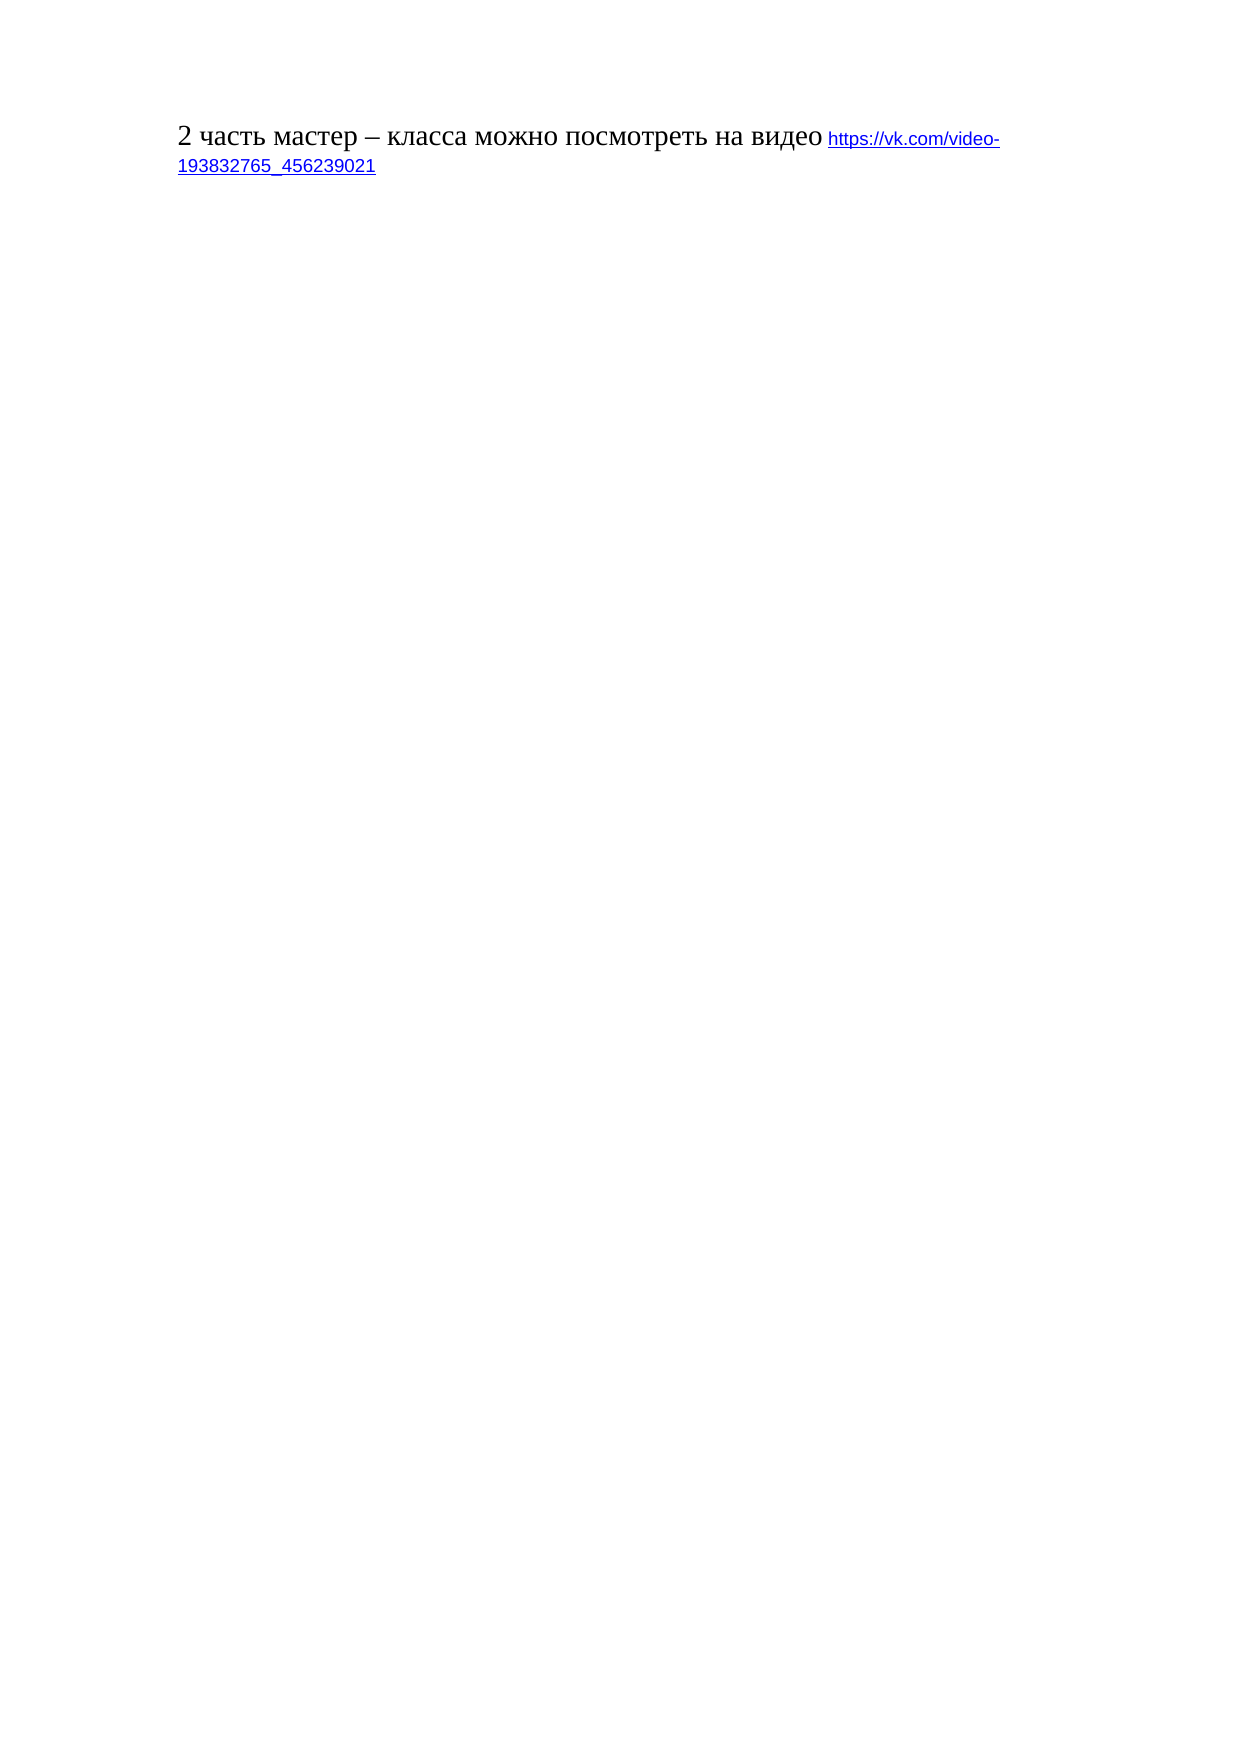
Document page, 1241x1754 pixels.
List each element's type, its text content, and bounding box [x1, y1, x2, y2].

text 2 часть мастер – класса можно посмотреть на видео https://vk.com/video-193832765_456239021 [177, 118, 1152, 176]
